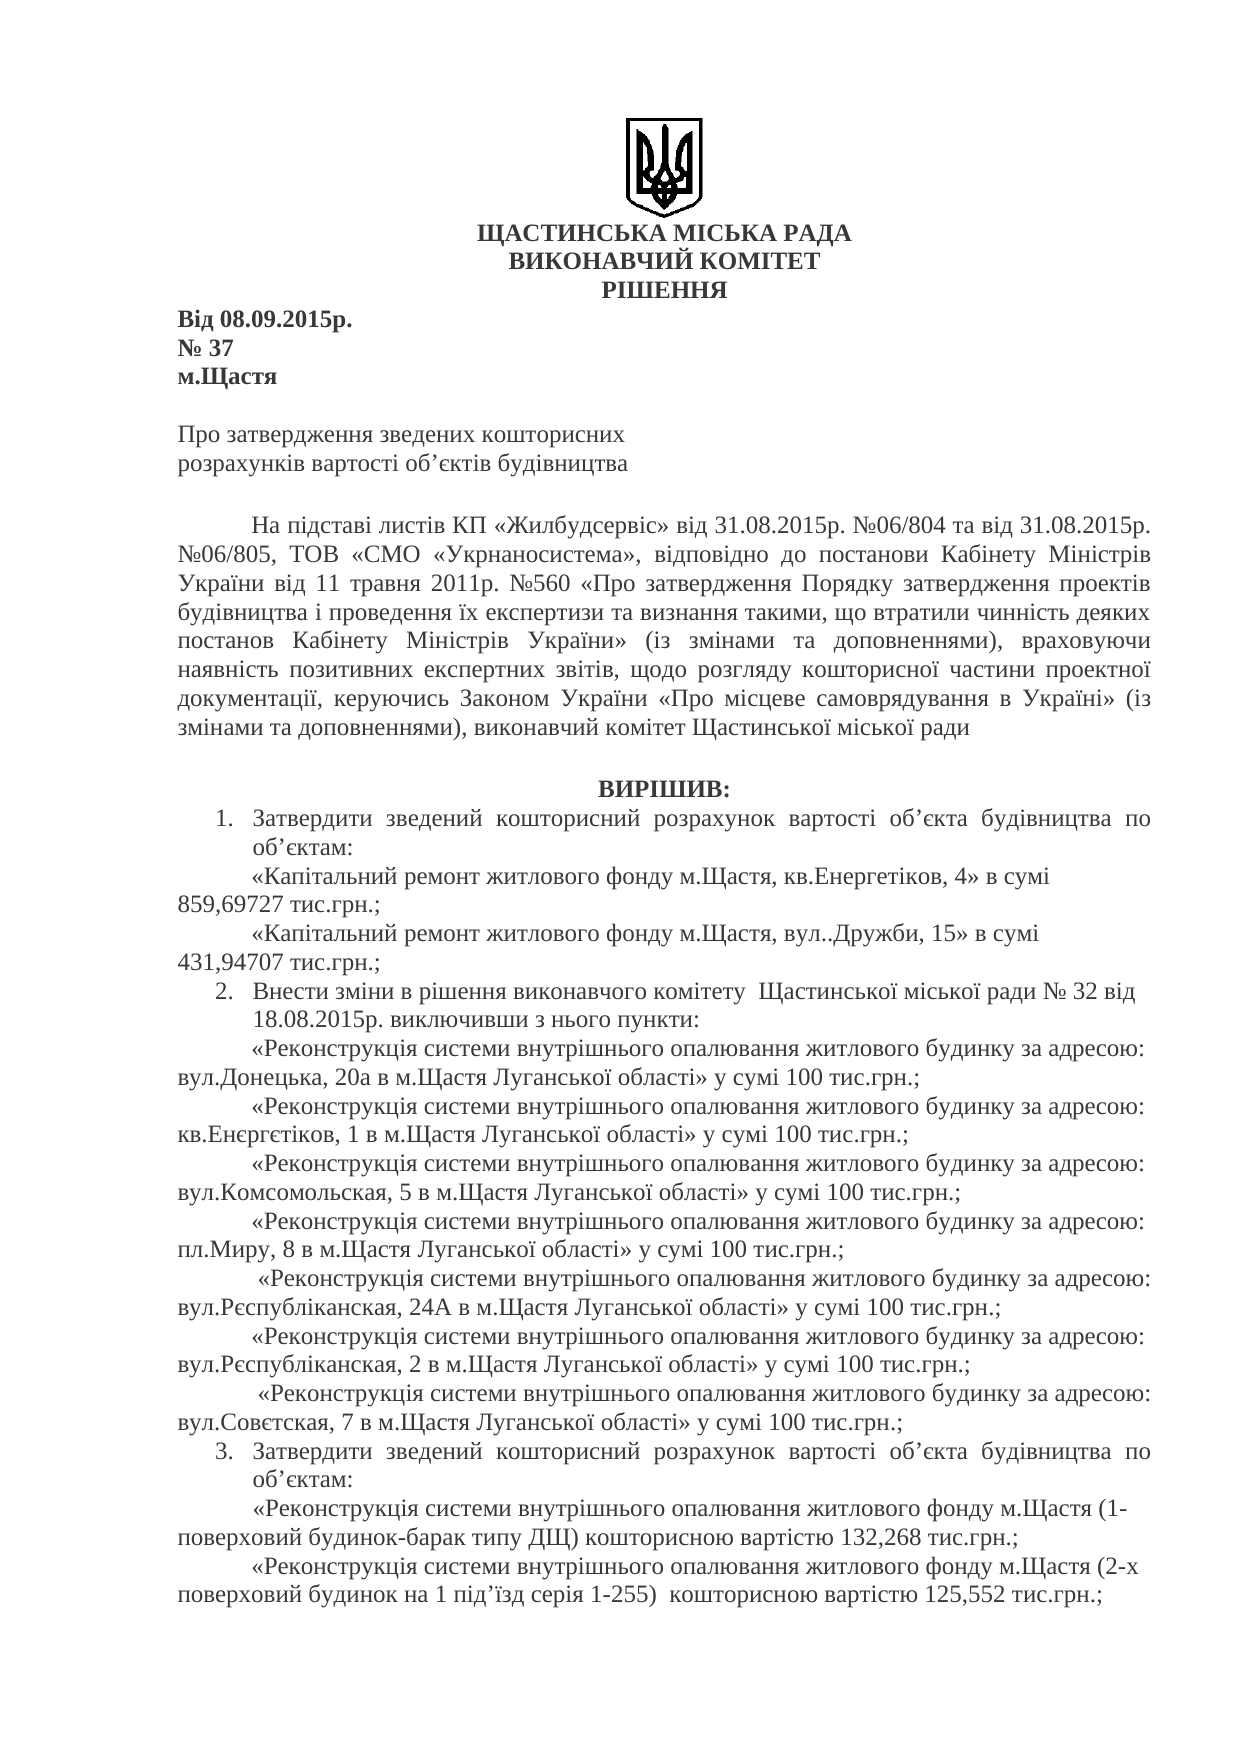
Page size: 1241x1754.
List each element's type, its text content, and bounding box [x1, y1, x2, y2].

list «Реконструкція системи внутрішнього опалювання житлового фонду м.Щастя (1-поверховий будинок-барак типу ДЩ) кошторисною вартістю 132,268 тис.грн.; [177, 1493, 1152, 1551]
title На підставі листів КП «Жилбудсервіс» від 31.08.2015р. №06/804 та від 31.08.2015р. №06/805, ТОВ «СМО «Укрнаносистема», відповідно до постанови Кабінету Міністрів України від 11 травня 2011р. №560 «Про затвердження Порядку затвердження проектів будівництва і проведення їх експертизи та визнання такими, що втратили чинність деяких постанов Кабінету Міністрів України» (із змінами та доповненнями), враховуючи наявність позитивних експертних звітів, щодо розгляду кошторисної частини проектної документації, керуючись Законом України «Про місцеве самоврядування в Україні» (із змінами та доповненнями), виконавчий комітет Щастинської міської ради [177, 511, 1152, 741]
title РІШЕННЯ [177, 275, 1152, 304]
title Від 08.09.2015р. [177, 304, 1152, 333]
title № 37 [177, 333, 1152, 361]
picture [626, 118, 703, 218]
title ЩАСТИНСЬКА МІСЬКА РАДА [177, 218, 1152, 246]
title ВИКОНАВЧИЙ КОМІТЕТ [177, 246, 1152, 275]
list «Реконструкція системи внутрішнього опалювання житлового будинку за адресою: вул.Рєспубліканская, 24А в м.Щастя Луганської області» у сумі 100 тис.грн.; [177, 1263, 1152, 1321]
list «Реконструкція системи внутрішнього опалювання житлового будинку за адресою: вул.Комсомольская, 5 в м.Щастя Луганської області» у сумі 100 тис.грн.; [177, 1148, 1152, 1206]
title Затвердити зведений кошторисний розрахунок вартості об’єкта будівництва по об’єктам: [215, 1436, 1152, 1493]
text ВИРІШИВ: [177, 774, 1152, 803]
text «Реконструкція системи внутрішнього опалювання житлового фонду м.Щастя (2-х поверховий будинок на 1 під’їзд серія 1-255) кошторисною вартістю 125,552 тис.грн.; [177, 1551, 1152, 1608]
list «Реконструкція системи внутрішнього опалювання житлового будинку за адресою: кв.Енєргєтіков, 1 в м.Щастя Луганської області» у сумі 100 тис.грн.; [177, 1091, 1152, 1148]
list «Реконструкція системи внутрішнього опалювання житлового будинку за адресою: пл.Миру, 8 в м.Щастя Луганської області» у сумі 100 тис.грн.; [177, 1206, 1152, 1263]
title розрахунків вартості об’єктів будівництва [177, 448, 1152, 476]
list «Реконструкція системи внутрішнього опалювання житлового будинку за адресою: вул.Донецька, 20а в м.Щастя Луганської області» у сумі 100 тис.грн.; [177, 1033, 1152, 1091]
text «Капітальний ремонт житлового фонду м.Щастя, кв.Енергетіков, 4» в сумі 859,69727 тис.грн.; [177, 861, 1152, 918]
title Про затвердження зведених кошторисних [177, 419, 1152, 448]
title м.Щастя [177, 361, 1152, 390]
list Внести зміни в рішення виконавчого комітету Щастинської міської ради № 32 від 18.08.2015р. виключивши з нього пункти: [215, 976, 1152, 1033]
title Затвердити зведений кошторисний розрахунок вартості об’єкта будівництва по об’єктам: [215, 803, 1152, 861]
list «Реконструкція системи внутрішнього опалювання житлового будинку за адресою: вул.Рєспубліканская, 2 в м.Щастя Луганської області» у сумі 100 тис.грн.; [177, 1321, 1152, 1378]
list «Реконструкція системи внутрішнього опалювання житлового будинку за адресою: вул.Совєтская, 7 в м.Щастя Луганської області» у сумі 100 тис.грн.; [177, 1378, 1152, 1436]
text «Капітальний ремонт житлового фонду м.Щастя, вул..Дружби, 15» в сумі 431,94707 тис.грн.; [177, 918, 1152, 976]
